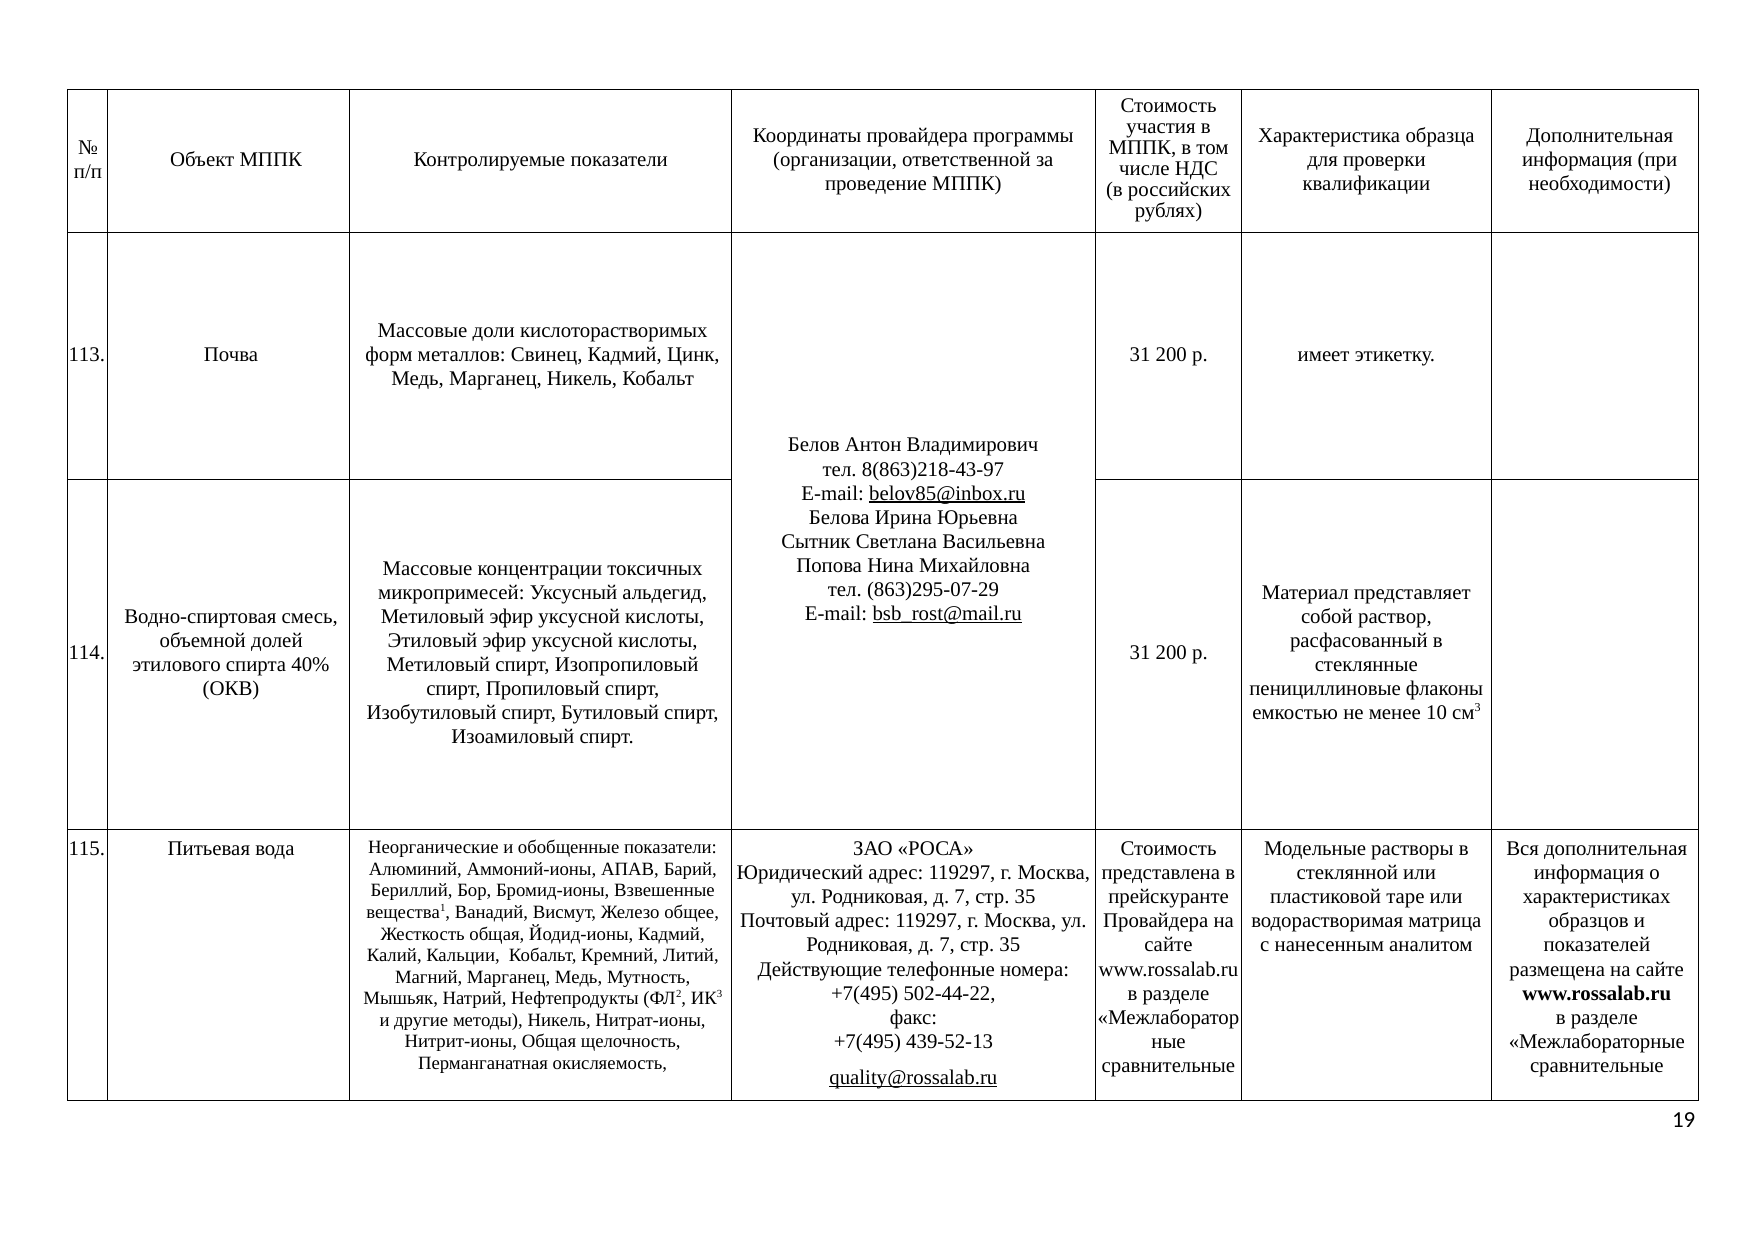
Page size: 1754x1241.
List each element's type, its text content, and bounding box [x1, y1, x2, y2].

table_header Контролируемые показатели [350, 90, 731, 232]
table_cell Материал представляет собой раствор, расфасованный в стеклянные пенициллиновые флаконы емкостью не менее 10 см3 [1242, 480, 1491, 829]
table_cell [1492, 480, 1698, 829]
table_cell Питьевая вода [108, 830, 349, 1100]
table_cell [68, 830, 107, 1100]
table_header Координаты провайдера программы (организации, ответственной за проведение МППК) [732, 90, 1095, 232]
table_cell Стоимость представлена в прейскуранте Провайдера на сайте www.rossalab.ru в разделе «Межлабораторные сравнительные испытания» [1096, 830, 1241, 1100]
table_cell Почва [108, 233, 349, 479]
table_cell Массовые доли кислоторастворимых форм металлов: Свинец, Кадмий, Цинк, Медь, Марганец, Никель, Кобальт [350, 233, 731, 479]
table_cell Массовые концентрации токсичных микропримесей: Уксусный альдегид, Метиловый эфир уксусной кислоты, Этиловый эфир уксусной кислоты, Метиловый спирт, Изопропиловый спирт, Пропиловый спирт, Изобутиловый спирт, Бутиловый спирт, Изоамиловый спирт. [350, 480, 731, 829]
table_cell [68, 233, 107, 479]
table_header Характеристика образца для проверки квалификации [1242, 90, 1491, 232]
table_cell [1492, 233, 1698, 479]
table_header № п/п [68, 90, 107, 232]
table_cell 31 200 р. [1096, 480, 1241, 829]
table_cell 31 200 р. [1096, 233, 1241, 479]
table_header Стоимость участия в МППК, в том числе НДС (в российских рублях) [1096, 90, 1241, 232]
table_header Объект МППК [108, 90, 349, 232]
table_cell Модельные растворы в стеклянной или пластиковой таре или водорастворимая матрица с нанесенным аналитом [1242, 830, 1491, 1100]
table_header Дополнительная информация (при необходимости) [1492, 90, 1698, 232]
table_cell [68, 480, 107, 829]
table_cell Водно-спиртовая смесь, объемной долей этилового спирта 40% (ОКВ) [108, 480, 349, 829]
